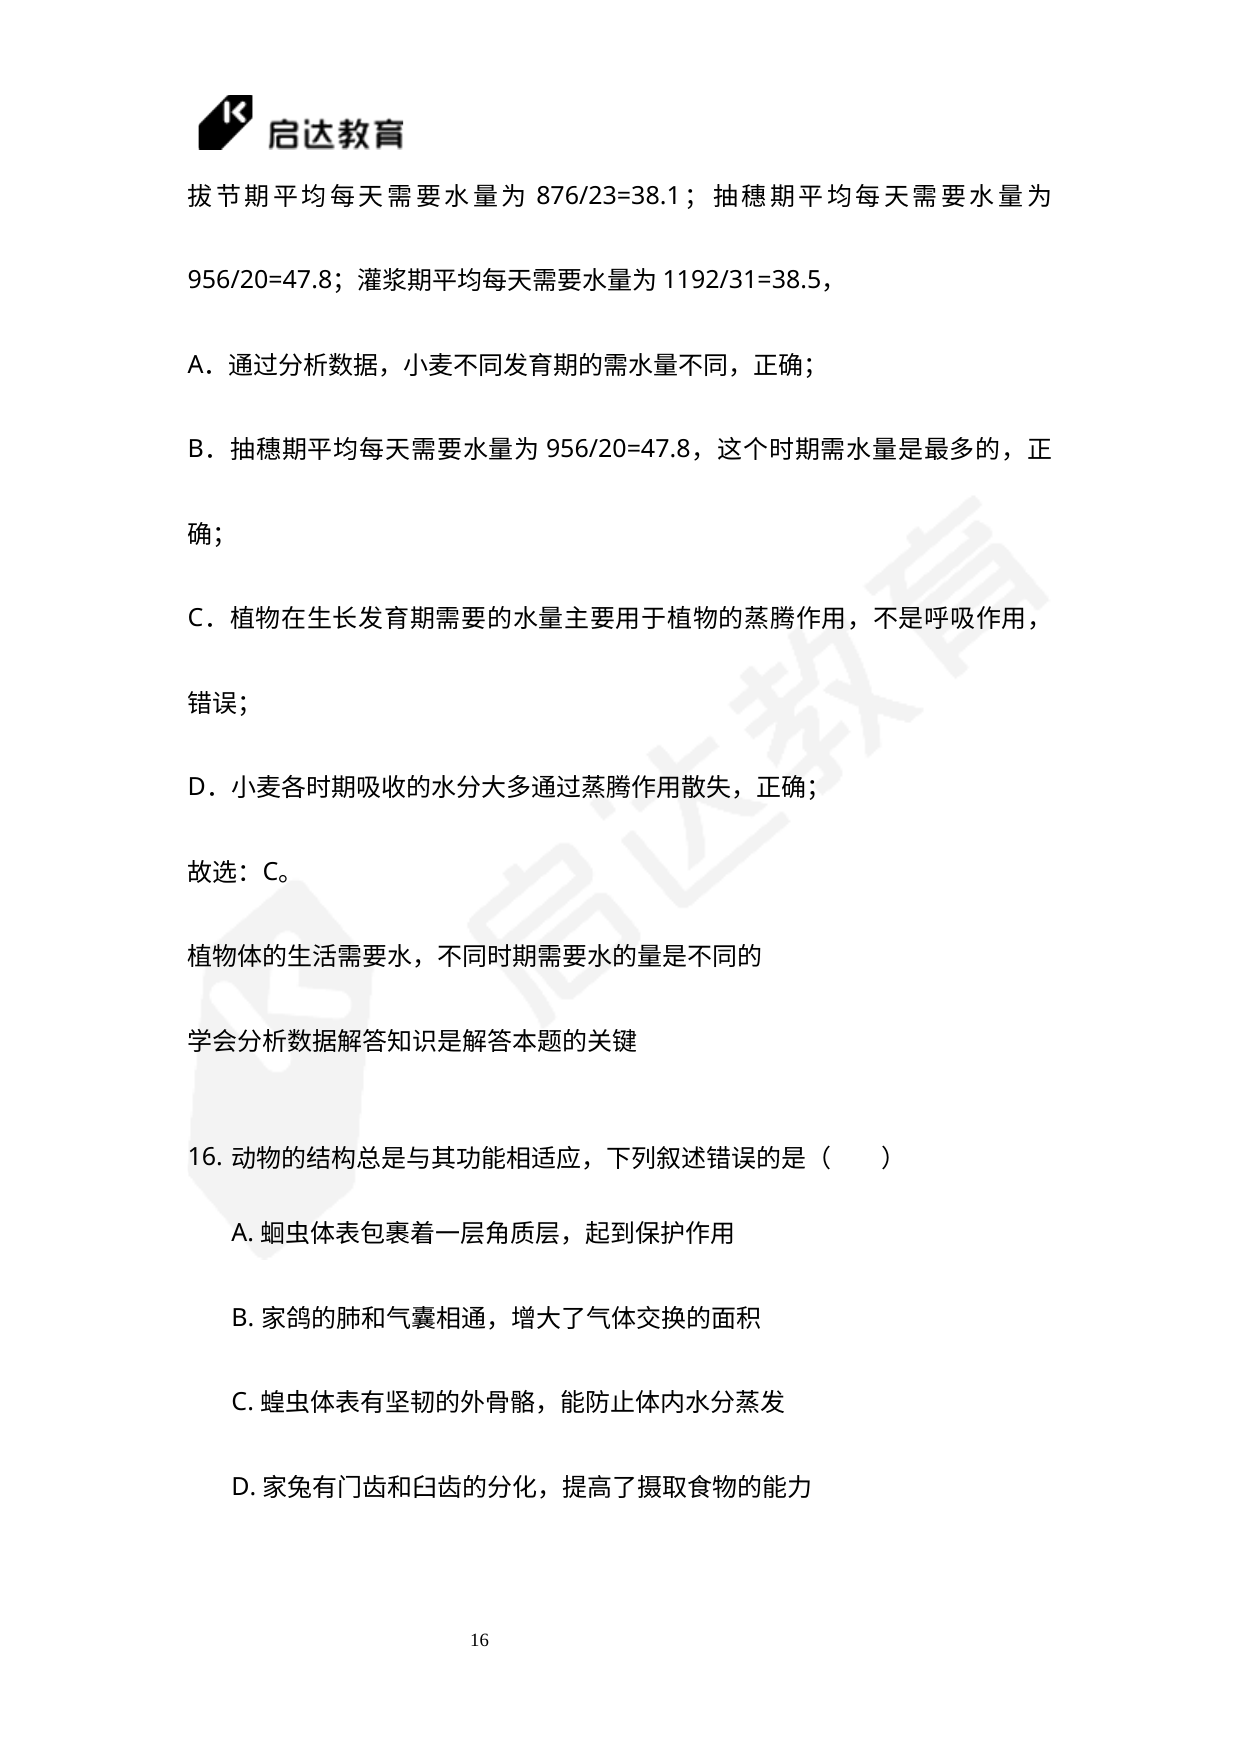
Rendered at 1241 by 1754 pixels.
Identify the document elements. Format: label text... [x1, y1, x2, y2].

picture [198, 95, 404, 150]
list 动物的结构总是与其功能相适应，下列叙述错误的是（ ） [187, 1124, 1053, 1189]
text A. 蛔虫体表包裹着一层角质层，起到保护作用 B. 家鸽的肺和气囊相通，增大了气体交换的面积 C. 蝗虫体表有坚韧的外骨骼，能防止体内水分蒸发 D. 家兔有门齿和臼齿的分化，提高了摄取食物的能力 [231, 1199, 1053, 1518]
